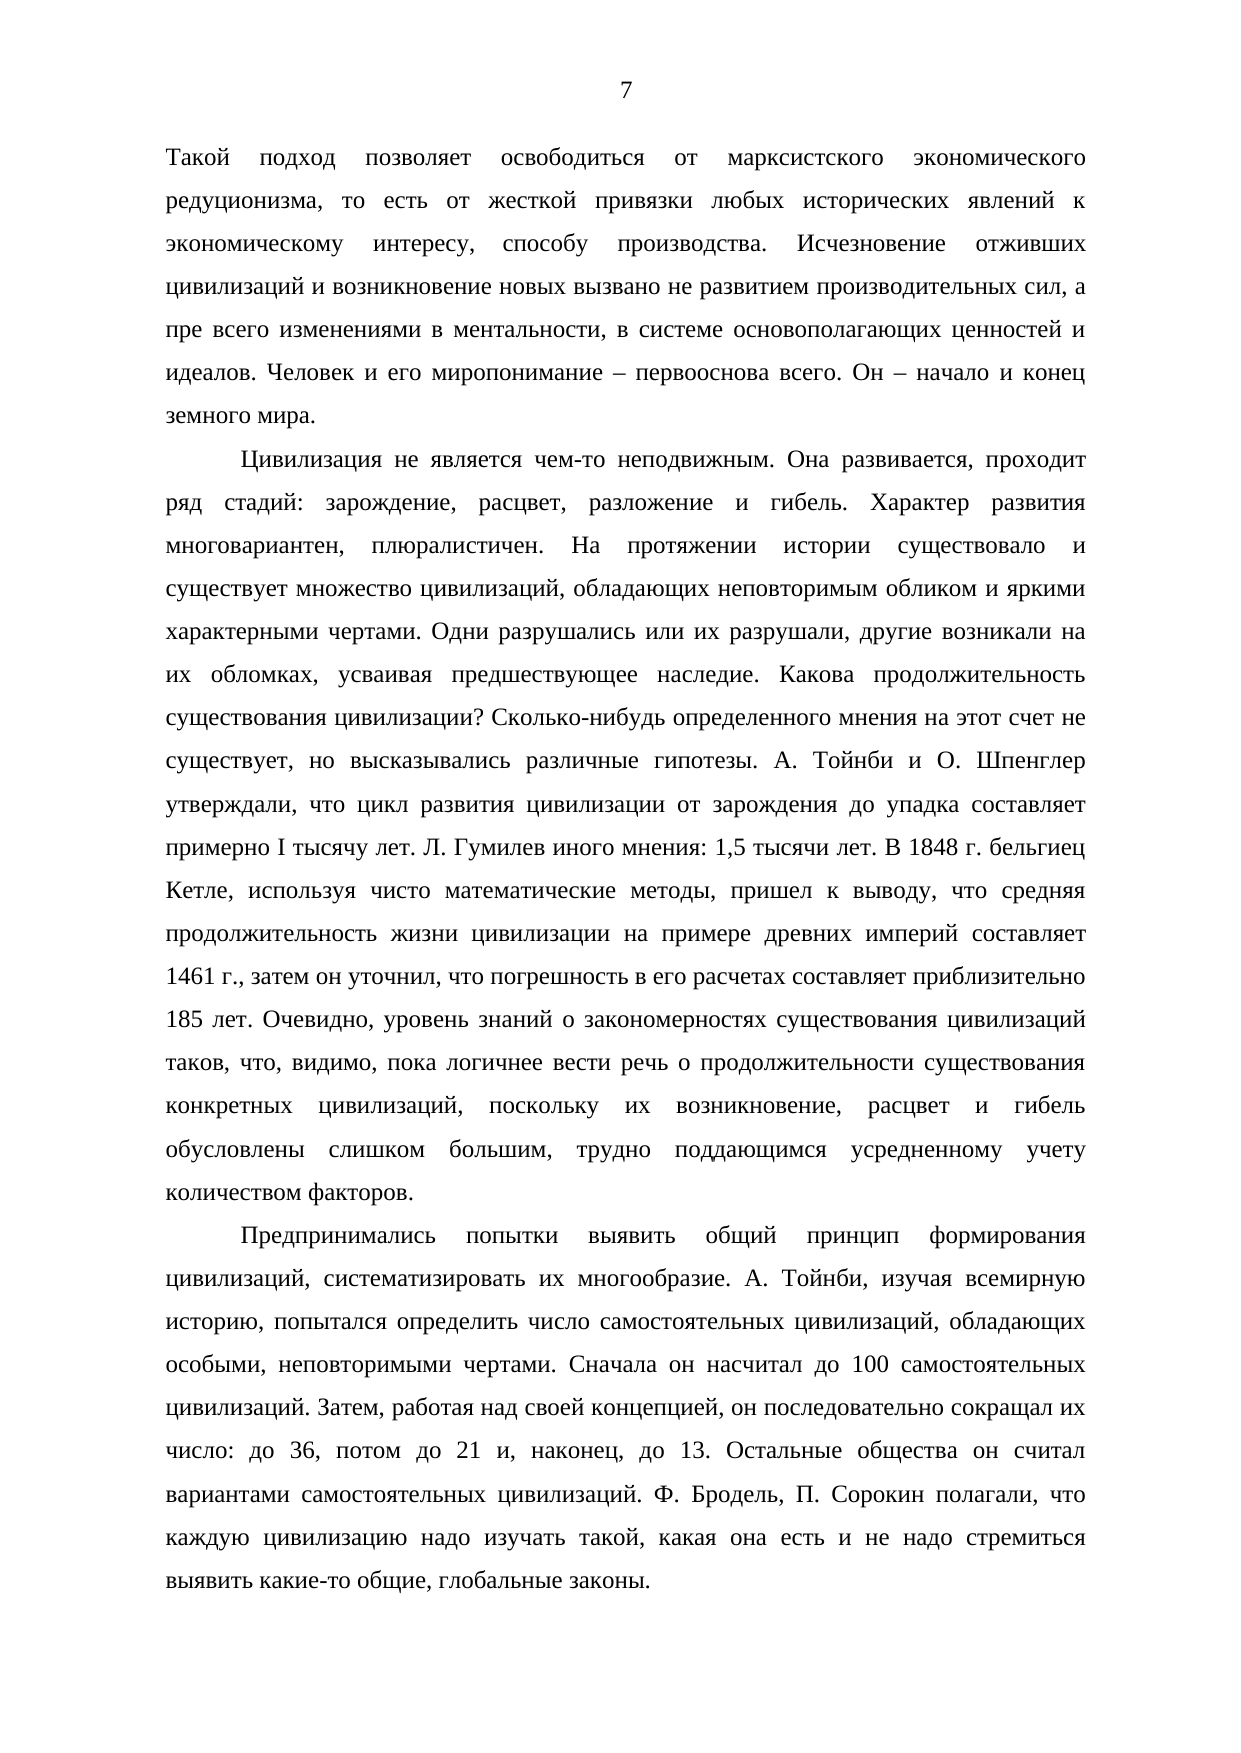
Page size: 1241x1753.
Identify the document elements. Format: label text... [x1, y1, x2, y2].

text Цивилизация не является чем-то неподвижным. Она развивается, проходит ряд стадий: зарождение, расцвет, разложение и гибель. Характер развития многовариантен, плюралистичен. На протяжении истории существовало и существует множество цивилизаций, обладающих неповторимым обликом и яркими характерными чертами. Одни разрушались или их разрушали, другие возникали на их обломках, усваивая предшествующее наследие. Какова продолжительность существования цивилизации? Сколько-нибудь определенного мнения на этот счет не существует, но высказывались различные гипотезы. А. Тойнби и О. Шпенглер утверждали, что цикл развития цивилизации от зарождения до упадка составляет примерно I тысячу лет. Л. Гумилев иного мнения: 1,5 тысячи лет. В 1848 г. бельгиец Кетле, используя чисто математические методы, пришел к выводу, что средняя продолжительность жизни цивилизации на примере древних империй составляет 1461 г., затем он уточнил, что погрешность в его расчетах составляет приблизительно 185 лет. Очевидно, уровень знаний о закономерностях существования цивилизаций таков, что, видимо, пока логичнее вести речь о продолжительности существования конкретных цивилизаций, поскольку их возникновение, расцвет и гибель обусловлены слишком большим, трудно поддающимся усредненному учету количеством факторов. [165, 444, 1087, 1206]
text Предпринимались попытки выявить общий принцип формирования цивилизаций, систематизировать их многообразие. А. Тойнби, изучая всемирную историю, попытался определить число самостоятельных цивилизаций, обладающих особыми, неповторимыми чертами. Сначала он насчитал до 100 самостоятельных цивилизаций. Затем, работая над своей концепцией, он последовательно сокращал их число: до 36, потом до 21 и, наконец, до 13. Остальные общества он считал вариантами самостоятельных цивилизаций. Ф. Бродель, П. Сорокин полагали, что каждую цивилизацию надо изучать такой, какая она есть и не надо стремиться выявить какие-то общие, глобальные законы. [165, 1220, 1087, 1594]
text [165, 142, 1087, 429]
